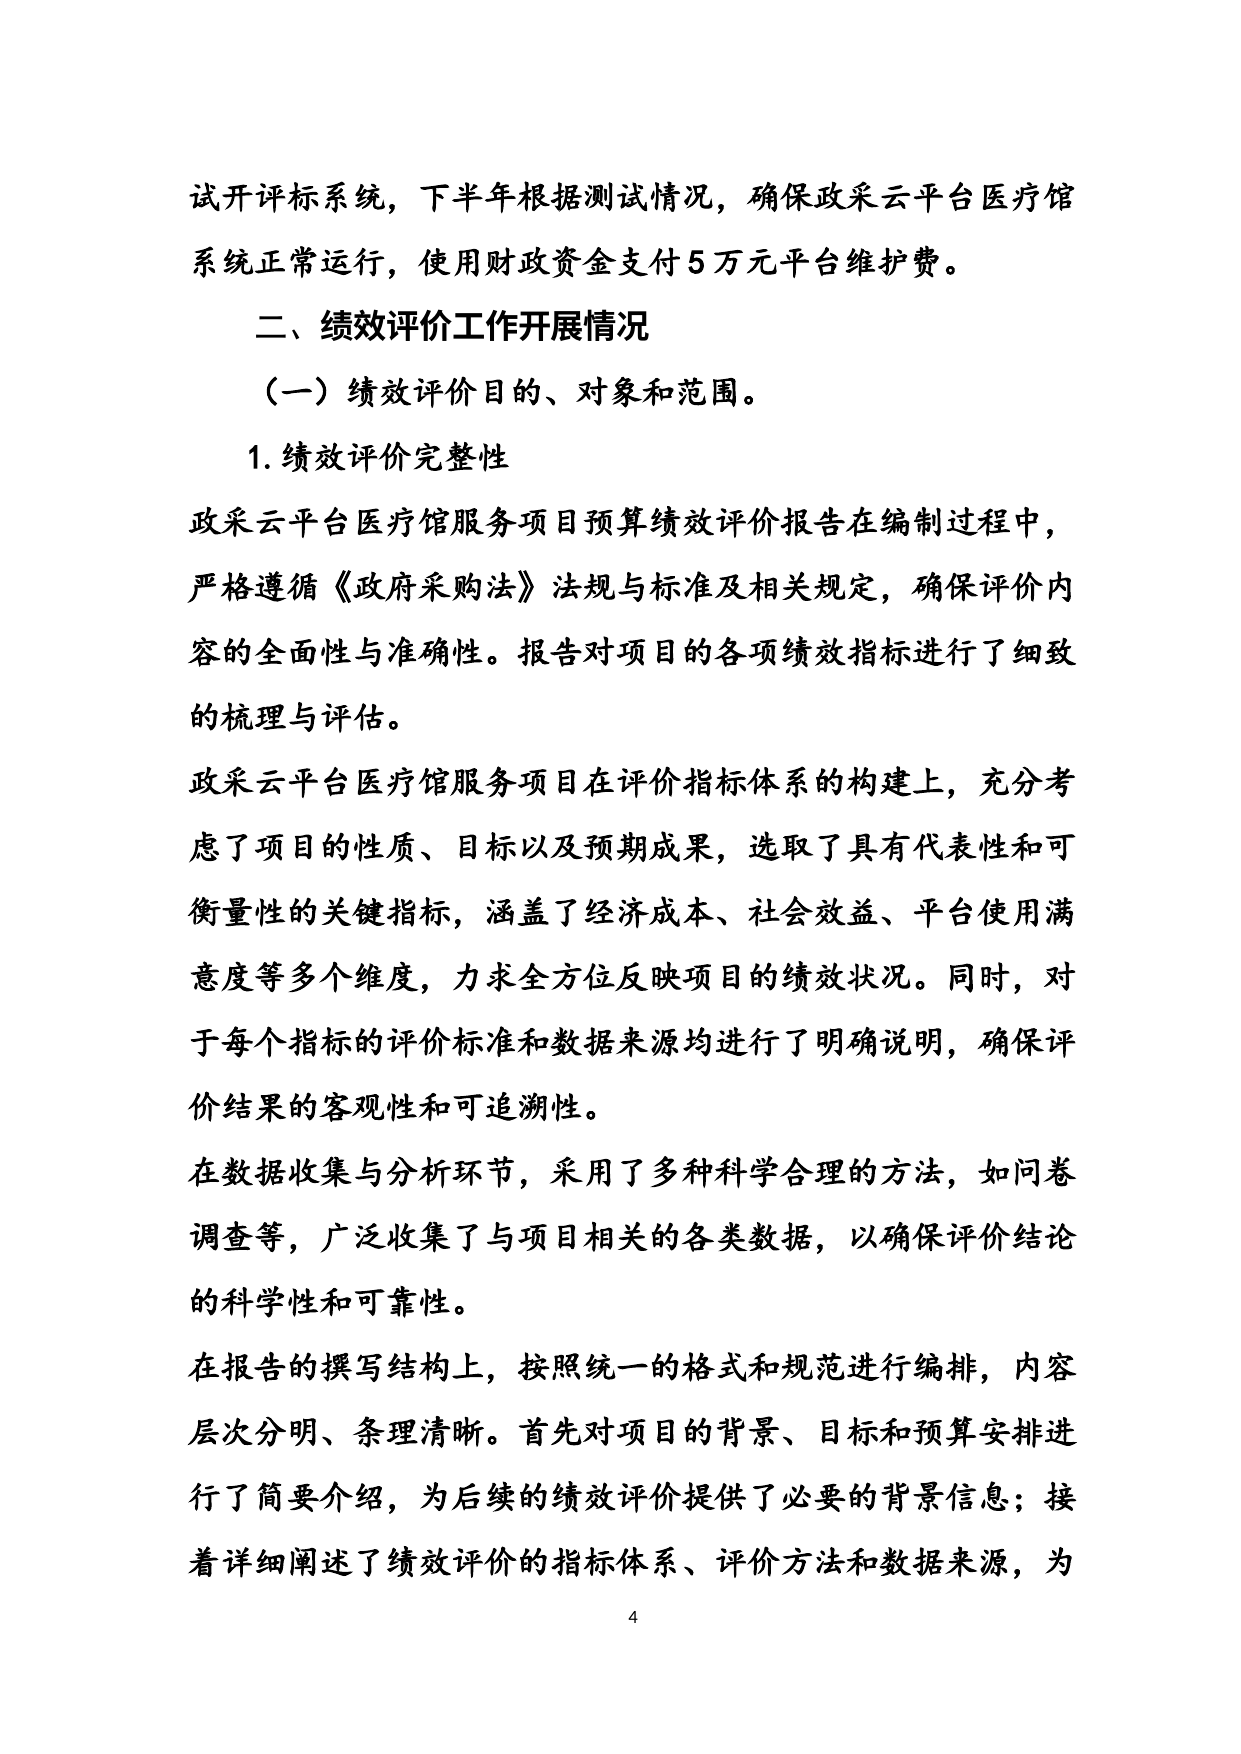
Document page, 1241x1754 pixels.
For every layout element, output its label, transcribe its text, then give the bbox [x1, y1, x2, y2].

text （一）绩效评价目的、对象和范围。 [187, 357, 1078, 422]
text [187, 422, 1078, 1592]
text 二、绩效评价工作开展情况 [187, 292, 1078, 357]
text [187, 162, 1078, 292]
